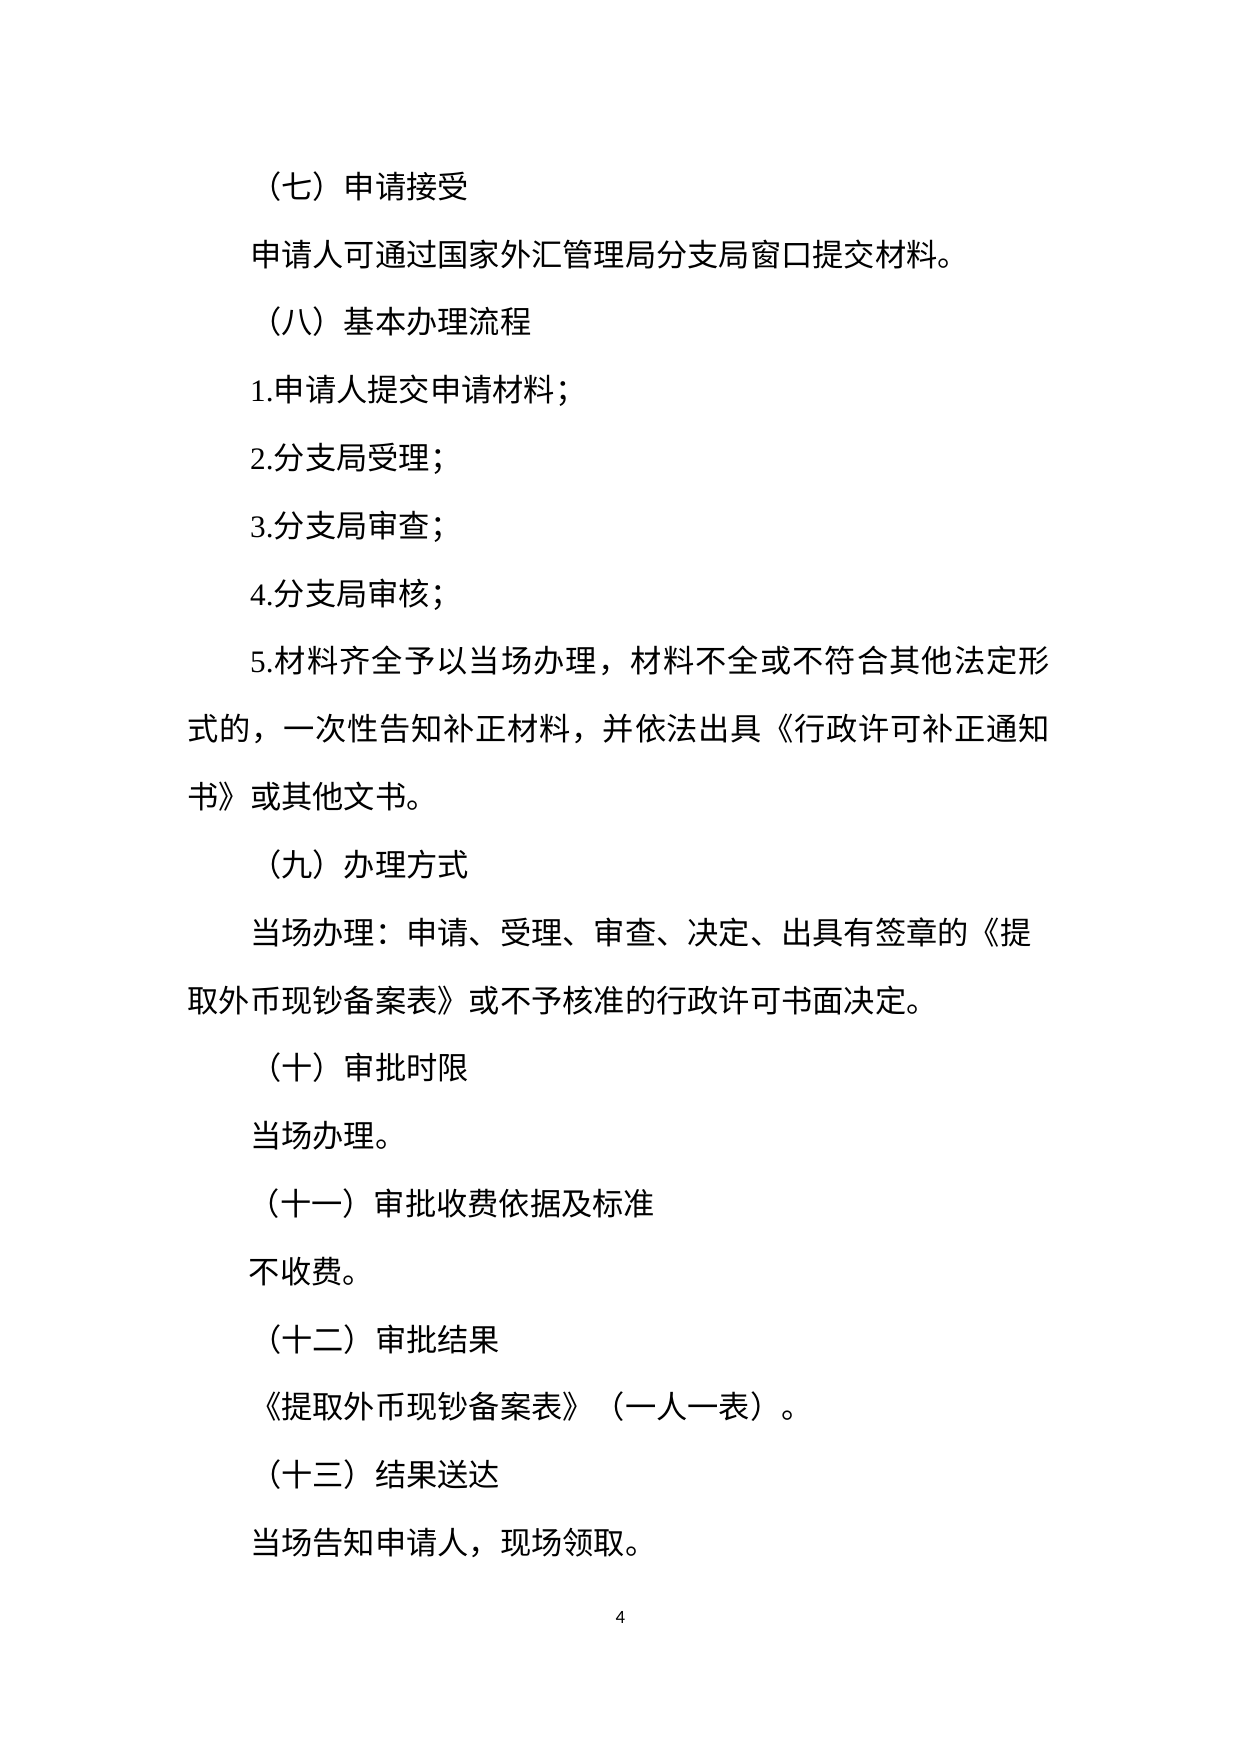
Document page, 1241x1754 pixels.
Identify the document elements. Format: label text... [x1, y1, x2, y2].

text 4.分支局审核； [187, 569, 1053, 614]
text （十三）结果送达 [187, 1450, 1053, 1496]
text （七）申请接受 [187, 162, 1053, 207]
text （十二）审批结果 [187, 1315, 1053, 1360]
text 当场告知申请人，现场领取。 [187, 1518, 1053, 1563]
text （八）基本办理流程 [187, 298, 1053, 343]
text 1.申请人提交申请材料； [187, 365, 1053, 411]
text 当场办理：申请、受理、审查、决定、出具有签章的《提取外币现钞备案表》或不予核准的行政许可书面决定。 [187, 908, 1053, 1021]
text 不收费。 [187, 1247, 1053, 1292]
text 3.分支局审查； [187, 501, 1053, 546]
text 申请人可通过国家外汇管理局分支局窗口提交材料。 [187, 230, 1053, 275]
text 当场办理。 [187, 1111, 1053, 1157]
text 2.分支局受理； [187, 433, 1053, 478]
text （九）办理方式 [187, 840, 1053, 885]
text （十）审批时限 [187, 1043, 1053, 1089]
text 《提取外币现钞备案表》（一人一表）。 [187, 1383, 1053, 1428]
text （十一）审批收费依据及标准 [187, 1179, 1053, 1224]
text 5.材料齐全予以当场办理，材料不全或不符合其他法定形式的，一次性告知补正材料，并依法出具《行政许可补正通知书》或其他文书。 [187, 637, 1053, 817]
